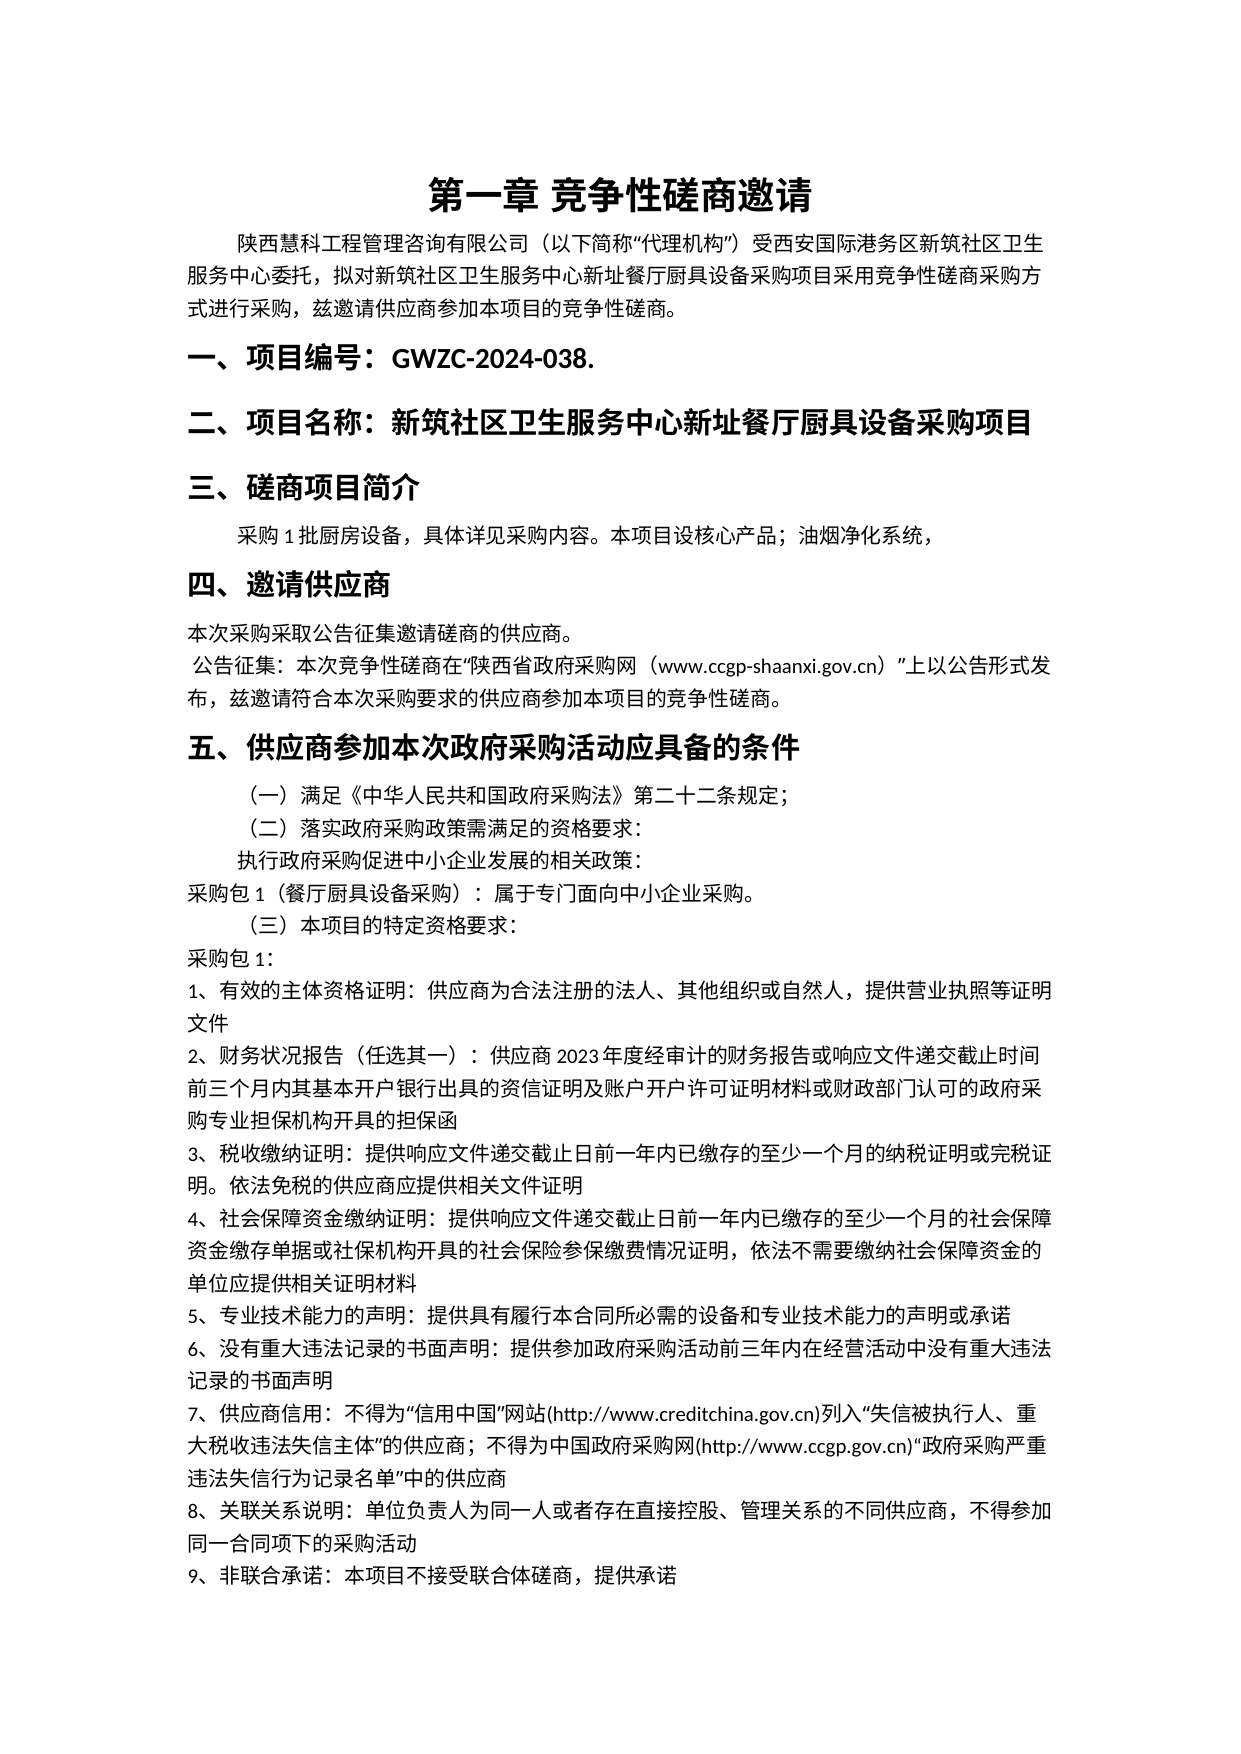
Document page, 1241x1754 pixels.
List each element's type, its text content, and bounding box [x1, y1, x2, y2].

text 1、有效的主体资格证明：供应商为合法注册的法人、其他组织或自然人，提供营业执照等证明文件 [187, 974, 1053, 1039]
text 4、社会保障资金缴纳证明：提供响应文件递交截止日前一年内已缴存的至少一个月的社会保障资金缴存单据或社保机构开具的社会保险参保缴费情况证明，依法不需要缴纳社会保障资金的单位应提供相关证明材料 [187, 1202, 1053, 1299]
text 5、专业技术能力的声明：提供具有履行本合同所必需的设备和专业技术能力的声明或承诺 [187, 1299, 1053, 1332]
text 9、非联合承诺：本项目不接受联合体磋商，提供承诺 [187, 1559, 1053, 1592]
text 本次采购采取公告征集邀请磋商的供应商。 [187, 617, 1053, 649]
text 四、邀请供应商 [187, 552, 1053, 617]
text 采购1批厨房设备，具体详见采购内容。本项目设核心产品；油烟净化系统， [187, 519, 1053, 552]
text 采购包1： [187, 942, 1053, 974]
text （二）落实政府采购政策需满足的资格要求： [187, 812, 1053, 844]
text （三）本项目的特定资格要求： [187, 909, 1053, 942]
text 采购包1（餐厅厨具设备采购）：属于专门面向中小企业采购。 [187, 877, 1053, 909]
text 第一章 竞争性磋商邀请 [187, 162, 1053, 227]
text 一、项目编号：GWZC-2024-038. [187, 324, 1053, 389]
text 6、没有重大违法记录的书面声明：提供参加政府采购活动前三年内在经营活动中没有重大违法记录的书面声明 [187, 1332, 1053, 1397]
text 陕西慧科工程管理咨询有限公司（以下简称“代理机构”）受西安国际港务区新筑社区卫生服务中心委托，拟对新筑社区卫生服务中心新址餐厅厨具设备采购项目采用竞争性磋商采购方式进行采购，兹邀请供应商参加本项目的竞争性磋商。 [187, 227, 1053, 324]
text 2、财务状况报告（任选其一）：供应商2023年度经审计的财务报告或响应文件递交截止时间前三个月内其基本开户银行出具的资信证明及账户开户许可证明材料或财政部门认可的政府采购专业担保机构开具的担保函 [187, 1039, 1053, 1137]
text 三、磋商项目简介 [187, 454, 1053, 519]
text 二、项目名称：新筑社区卫生服务中心新址餐厅厨具设备采购项目 [187, 389, 1053, 454]
text 8、关联关系说明：单位负责人为同一人或者存在直接控股、管理关系的不同供应商，不得参加同一合同项下的采购活动 [187, 1494, 1053, 1559]
text 公告征集：本次竞争性磋商在“陕西省政府采购网（www.ccgp-shaanxi.gov.cn）”上以公告形式发布，兹邀请符合本次采购要求的供应商参加本项目的竞争性磋商。 [187, 649, 1053, 714]
text （一）满足《中华人民共和国政府采购法》第二十二条规定； [187, 779, 1053, 812]
text 3、税收缴纳证明：提供响应文件递交截止日前一年内已缴存的至少一个月的纳税证明或完税证明。依法免税的供应商应提供相关文件证明 [187, 1137, 1053, 1202]
text 五、供应商参加本次政府采购活动应具备的条件 [187, 714, 1053, 779]
text 执行政府采购促进中小企业发展的相关政策： [187, 844, 1053, 877]
text 7、供应商信用：不得为“信用中国”网站(http://www.creditchina.gov.cn)列入“失信被执行人、重大税收违法失信主体”的供应商；不得为中国政府采购网(http://www.ccgp.gov.cn)“政府采购严重违法失信行为记录名单”中的供应商 [187, 1397, 1053, 1494]
